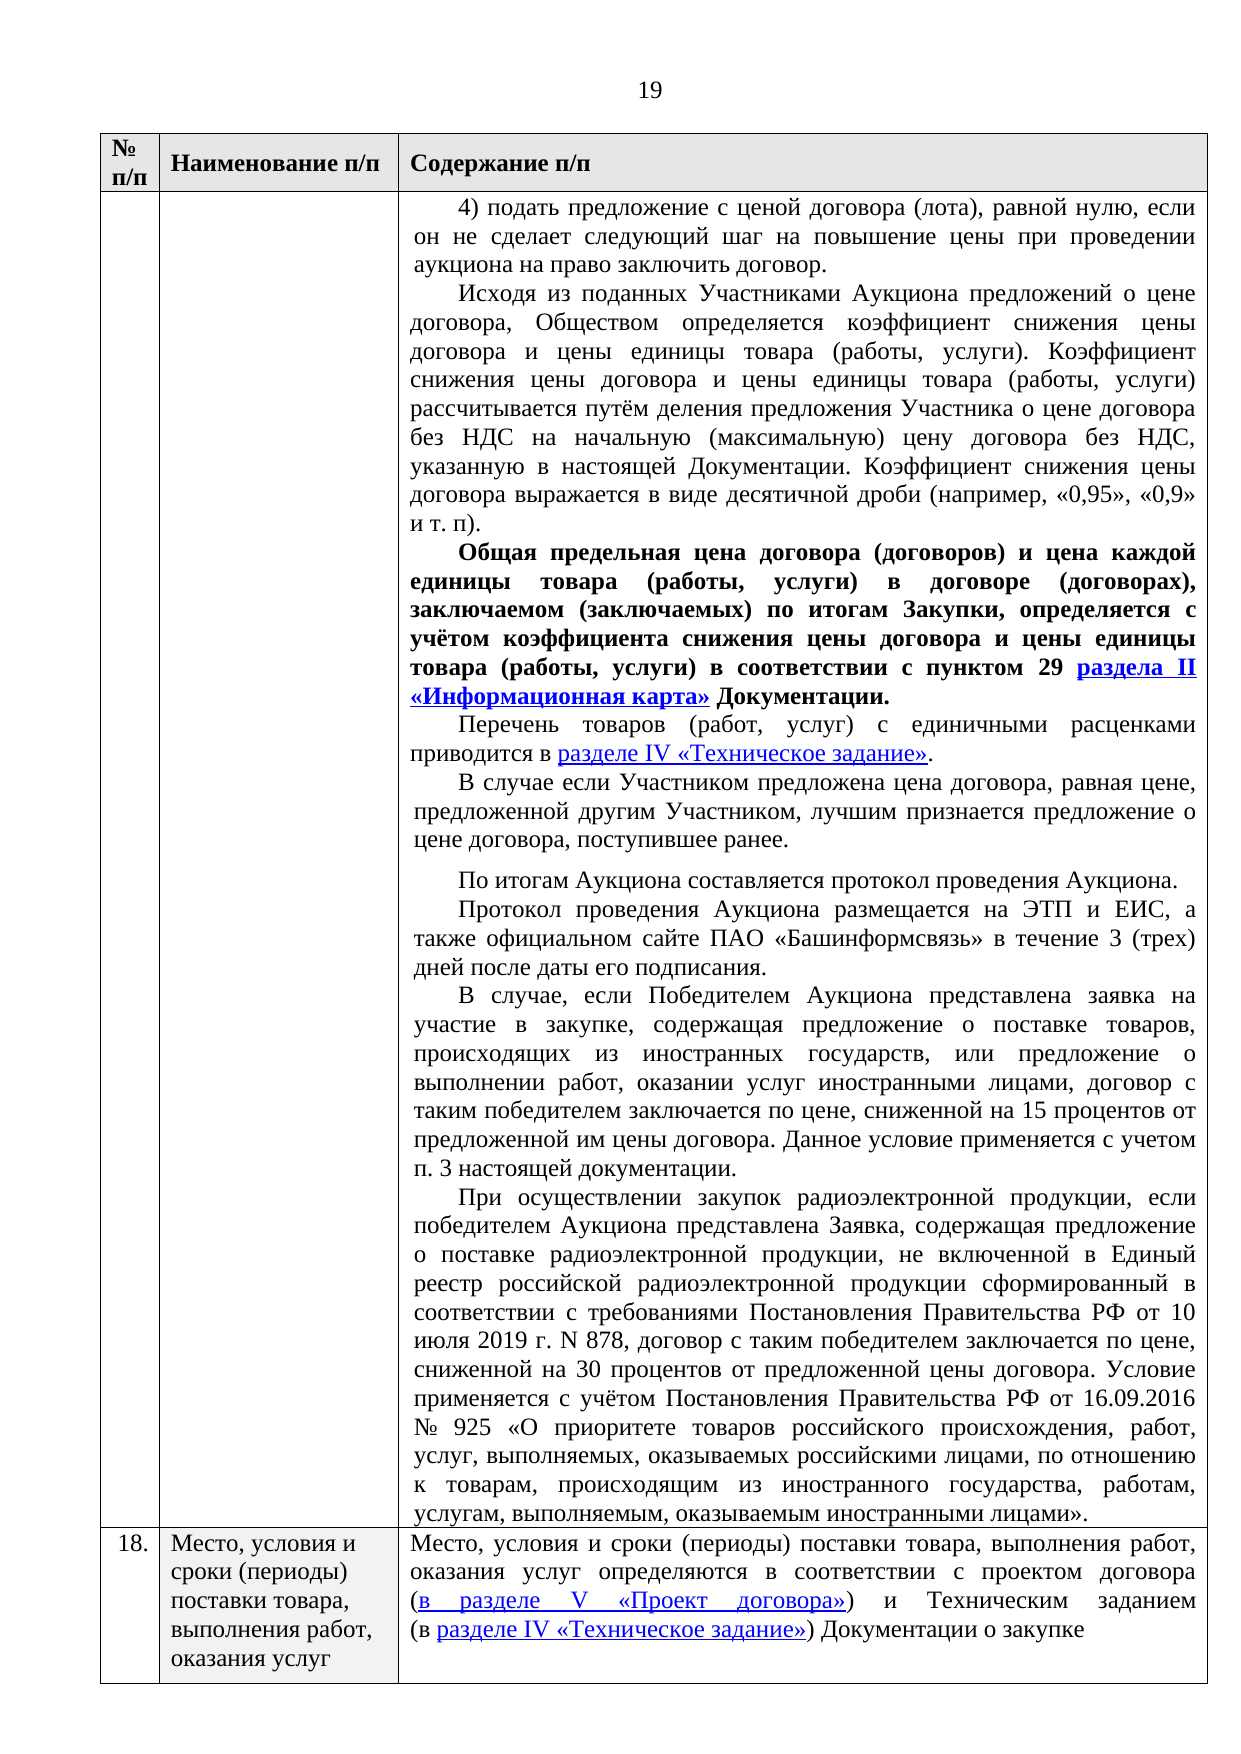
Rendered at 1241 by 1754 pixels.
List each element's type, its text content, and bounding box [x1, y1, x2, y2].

table_cell Место, условия и сроки (периоды) поставки товара, выполнения работ, оказания услуг определяются в соответствии с проектом договора (в разделе V «Проект договора») и Техническим заданием (в разделе IV «Техническое задание») Документации о закупке [399, 1528, 1207, 1683]
table_cell [101, 192, 159, 1527]
table_header Содержание п/п [399, 134, 1207, 191]
table_header Наименование п/п [160, 134, 398, 191]
table_cell Место, условия и сроки (периоды) поставки товара, выполнения работ, оказания услуг [160, 1528, 398, 1683]
table_cell [101, 1528, 159, 1683]
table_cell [160, 192, 398, 1527]
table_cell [399, 192, 1207, 1527]
table_header № п/п [101, 134, 159, 191]
